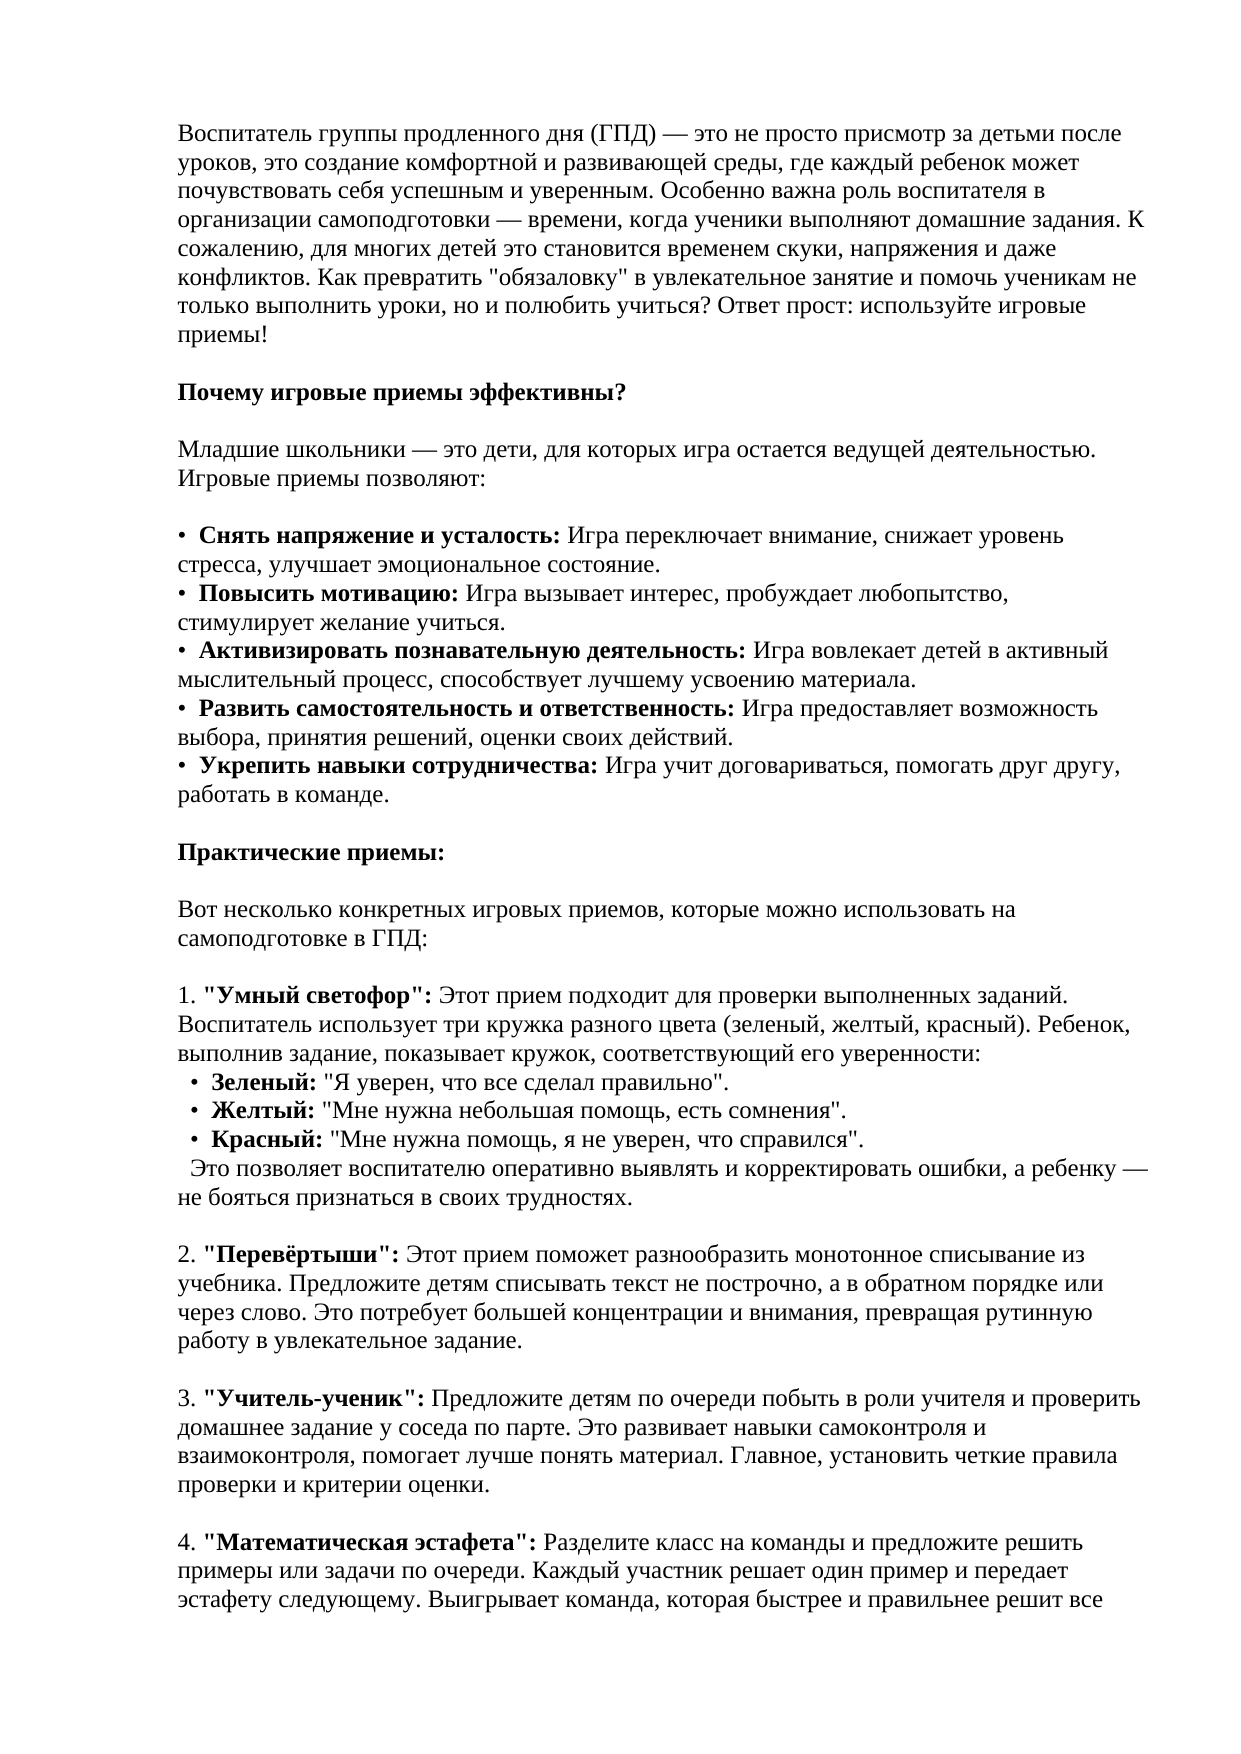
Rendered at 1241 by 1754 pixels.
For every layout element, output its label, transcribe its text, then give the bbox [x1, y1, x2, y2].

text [177, 1527, 1152, 1613]
text 1. "Умный светофор": Этот прием подходит для проверки выполненных заданий. Воспитатель использует три кружка разного цвета (зеленый, желтый, красный). Ребенок, выполнив задание, показывает кружок, соответствующий его уверенности: [177, 981, 1152, 1067]
text • Укрепить навыки сотрудничества: Игра учит договариваться, помогать друг другу, работать в команде. [177, 751, 1152, 808]
text Это позволяет воспитателю оперативно выявлять и корректировать ошибки, а ребенку — не бояться признаться в своих трудностях. [177, 1153, 1152, 1211]
text 3. "Учитель-ученик": Предложите детям по очереди побыть в роли учителя и проверить домашнее задание у соседа по парте. Это развивает навыки самоконтроля и взаимоконтроля, помогает лучше понять материал. Главное, установить четкие правила проверки и критерии оценки. [177, 1383, 1152, 1498]
text Практические приемы: [177, 837, 1152, 866]
text Почему игровые приемы эффективны? [177, 377, 1152, 406]
text 2. "Перевёртыши": Этот прием поможет разнообразить монотонное списывание из учебника. Предложите детям списывать текст не построчно, а в обратном порядке или через слово. Это потребует большей концентрации и внимания, превращая рутинную работу в увлекательное задание. [177, 1239, 1152, 1354]
text • Повысить мотивацию: Игра вызывает интерес, пробуждает любопытство, стимулирует желание учиться. [177, 578, 1152, 636]
text • Развить самостоятельность и ответственность: Игра предоставляет возможность выбора, принятия решений, оценки своих действий. [177, 693, 1152, 751]
text • Желтый: "Мне нужна небольшая помощь, есть сомнения". [177, 1096, 1152, 1124]
text • Активизировать познавательную деятельность: Игра вовлекает детей в активный мыслительный процесс, способствует лучшему усвоению материала. [177, 636, 1152, 693]
text • Снять напряжение и усталость: Игра переключает внимание, снижает уровень стресса, улучшает эмоциональное состояние. [177, 521, 1152, 578]
text • Красный: "Мне нужна помощь, я не уверен, что справился". [177, 1124, 1152, 1153]
text Воспитатель группы продленного дня (ГПД) — это не просто присмотр за детьми после уроков, это создание комфортной и развивающей среды, где каждый ребенок может почувствовать себя успешным и уверенным. Особенно важна роль воспитателя в организации самоподготовки — времени, когда ученики выполняют домашние задания. К сожалению, для многих детей это становится временем скуки, напряжения и даже конфликтов. Как превратить "обязаловку" в увлекательное занятие и помочь ученикам не только выполнить уроки, но и полюбить учиться? Ответ прост: используйте игровые приемы! [177, 118, 1152, 348]
text Младшие школьники — это дети, для которых игра остается ведущей деятельностью. Игровые приемы позволяют: [177, 434, 1152, 492]
text Вот несколько конкретных игровых приемов, которые можно использовать на самоподготовке в ГПД: [177, 894, 1152, 952]
text • Зеленый: "Я уверен, что все сделал правильно". [177, 1067, 1152, 1096]
